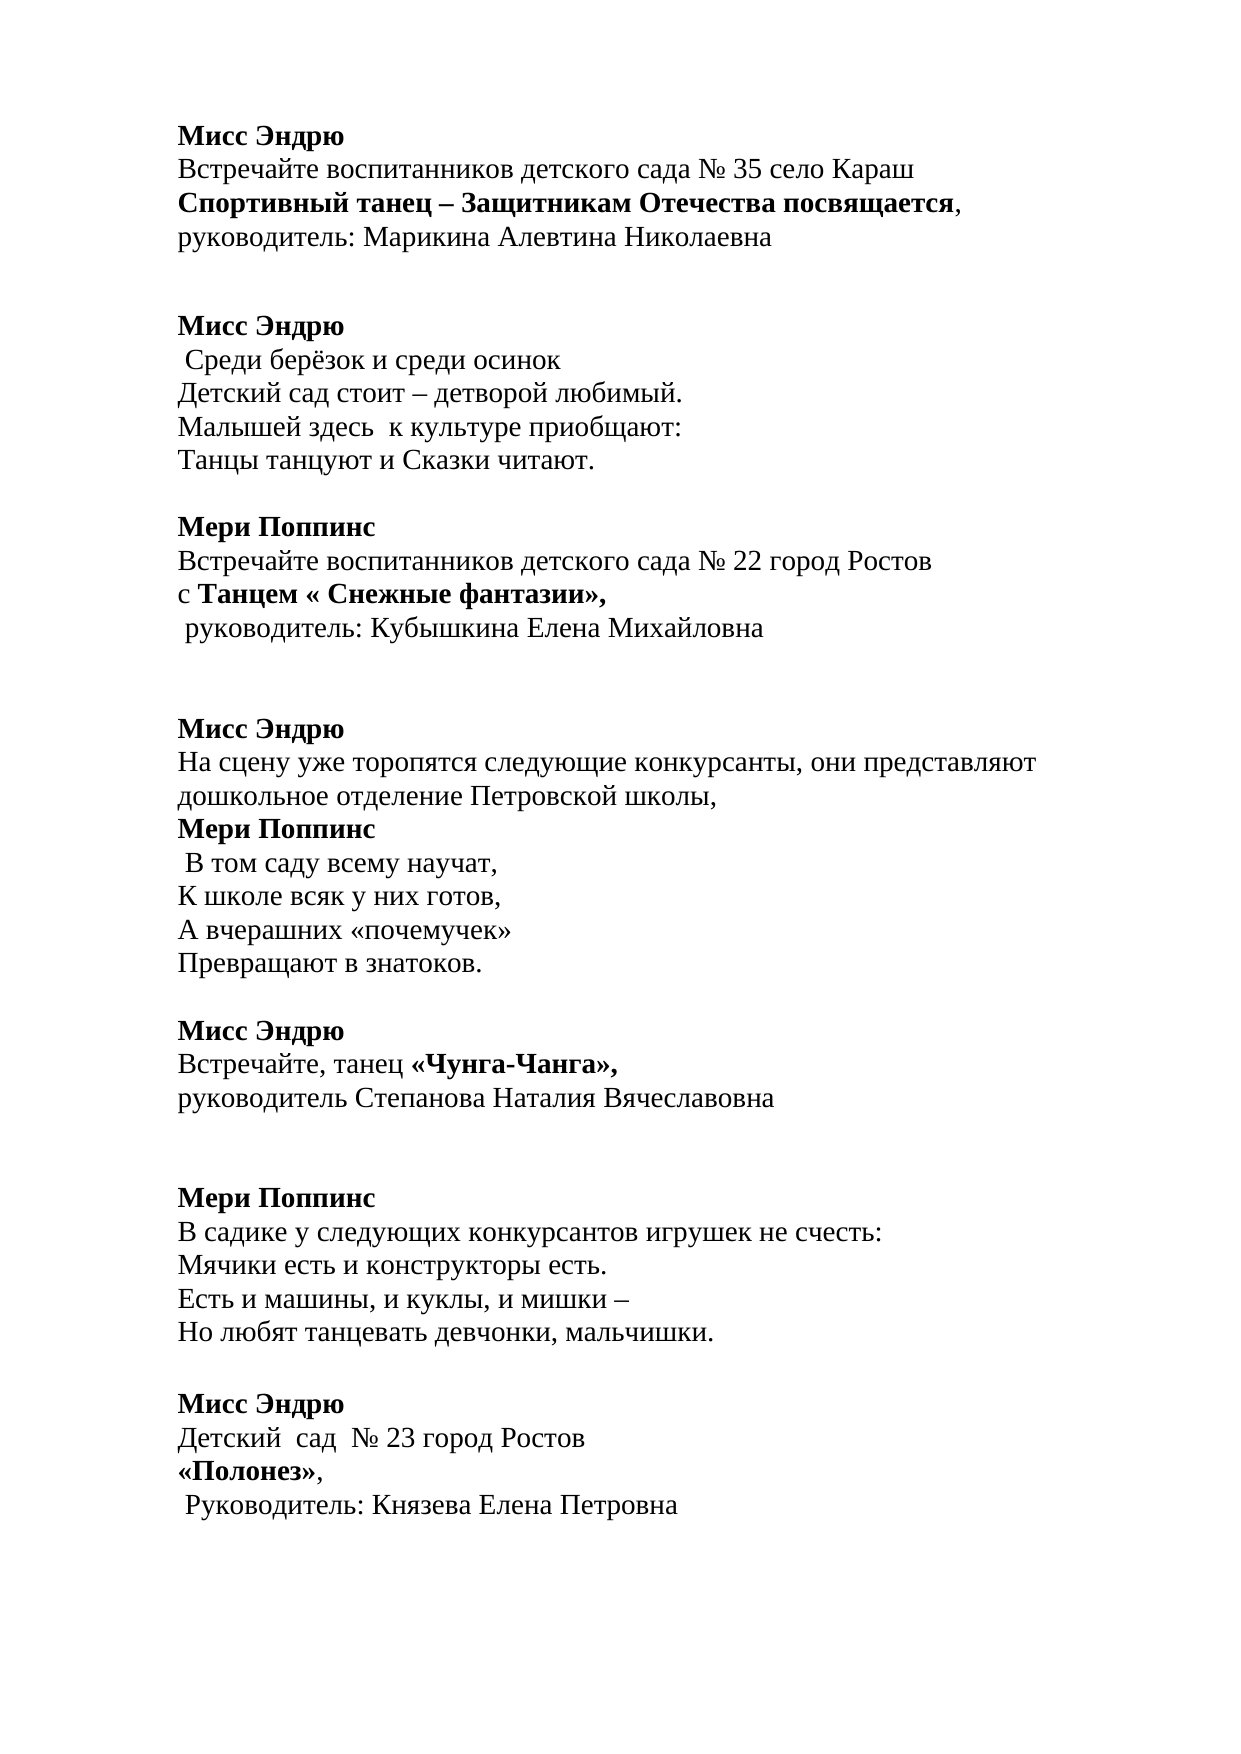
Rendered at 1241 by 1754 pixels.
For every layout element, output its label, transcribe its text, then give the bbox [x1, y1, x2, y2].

text Мери Поппинс [177, 509, 1152, 543]
text Встречайте воспитанников детского сада № 35 село Караш [177, 152, 1152, 185]
text Но любят танцевать девчонки, мальчишки. [177, 1314, 1152, 1348]
text А вчерашних «почемучек» [177, 912, 1152, 946]
text руководитель Степанова Наталия Вячеславовна [177, 1080, 1152, 1113]
text Мери Поппинс [177, 1180, 1152, 1214]
text руководитель: Марикина Алевтина Николаевна [177, 219, 1152, 252]
text Мячики есть и конструкторы есть. [177, 1247, 1152, 1281]
text Мисс Эндрю [177, 1013, 1152, 1046]
text Есть и машины, и куклы, и мишки – [177, 1281, 1152, 1314]
text В садике у следующих конкурсантов игрушек не счесть: [177, 1214, 1152, 1247]
text На сцену уже торопятся следующие конкурсанты, они представляют дошкольное отделение Петровской школы, [177, 744, 1152, 811]
text Превращают в знатоков. [177, 946, 1152, 979]
text К школе всяк у них готов, [177, 878, 1152, 912]
text Мисс Эндрю [177, 280, 1152, 342]
text Встречайте, танец «Чунга-Чанга», [177, 1046, 1152, 1080]
text Среди берёзок и среди осинок Детский сад стоит – детворой любимый. Малышей здесь к культуре приобщают: Танцы танцуют и Сказки читают. [177, 342, 1152, 476]
text Встречайте воспитанников детского сада № 22 город Ростов [177, 543, 1152, 577]
text В том саду всему научат, [177, 845, 1152, 878]
text с Танцем « Снежные фантазии», [177, 577, 1152, 610]
text Мисс Эндрю [177, 118, 1152, 152]
text Мери Поппинс [177, 811, 1152, 845]
text Руководитель: Князева Елена Петровна [177, 1487, 1152, 1521]
text Мисс Эндрю [177, 711, 1152, 744]
text Мисс Эндрю [177, 1386, 1152, 1420]
text «Полонез», [177, 1453, 1152, 1487]
text руководитель: Кубышкина Елена Михайловна [177, 610, 1152, 644]
text Спортивный танец – Защитникам Отечества посвящается, [177, 185, 1152, 219]
text Детский сад № 23 город Ростов [177, 1420, 1152, 1453]
